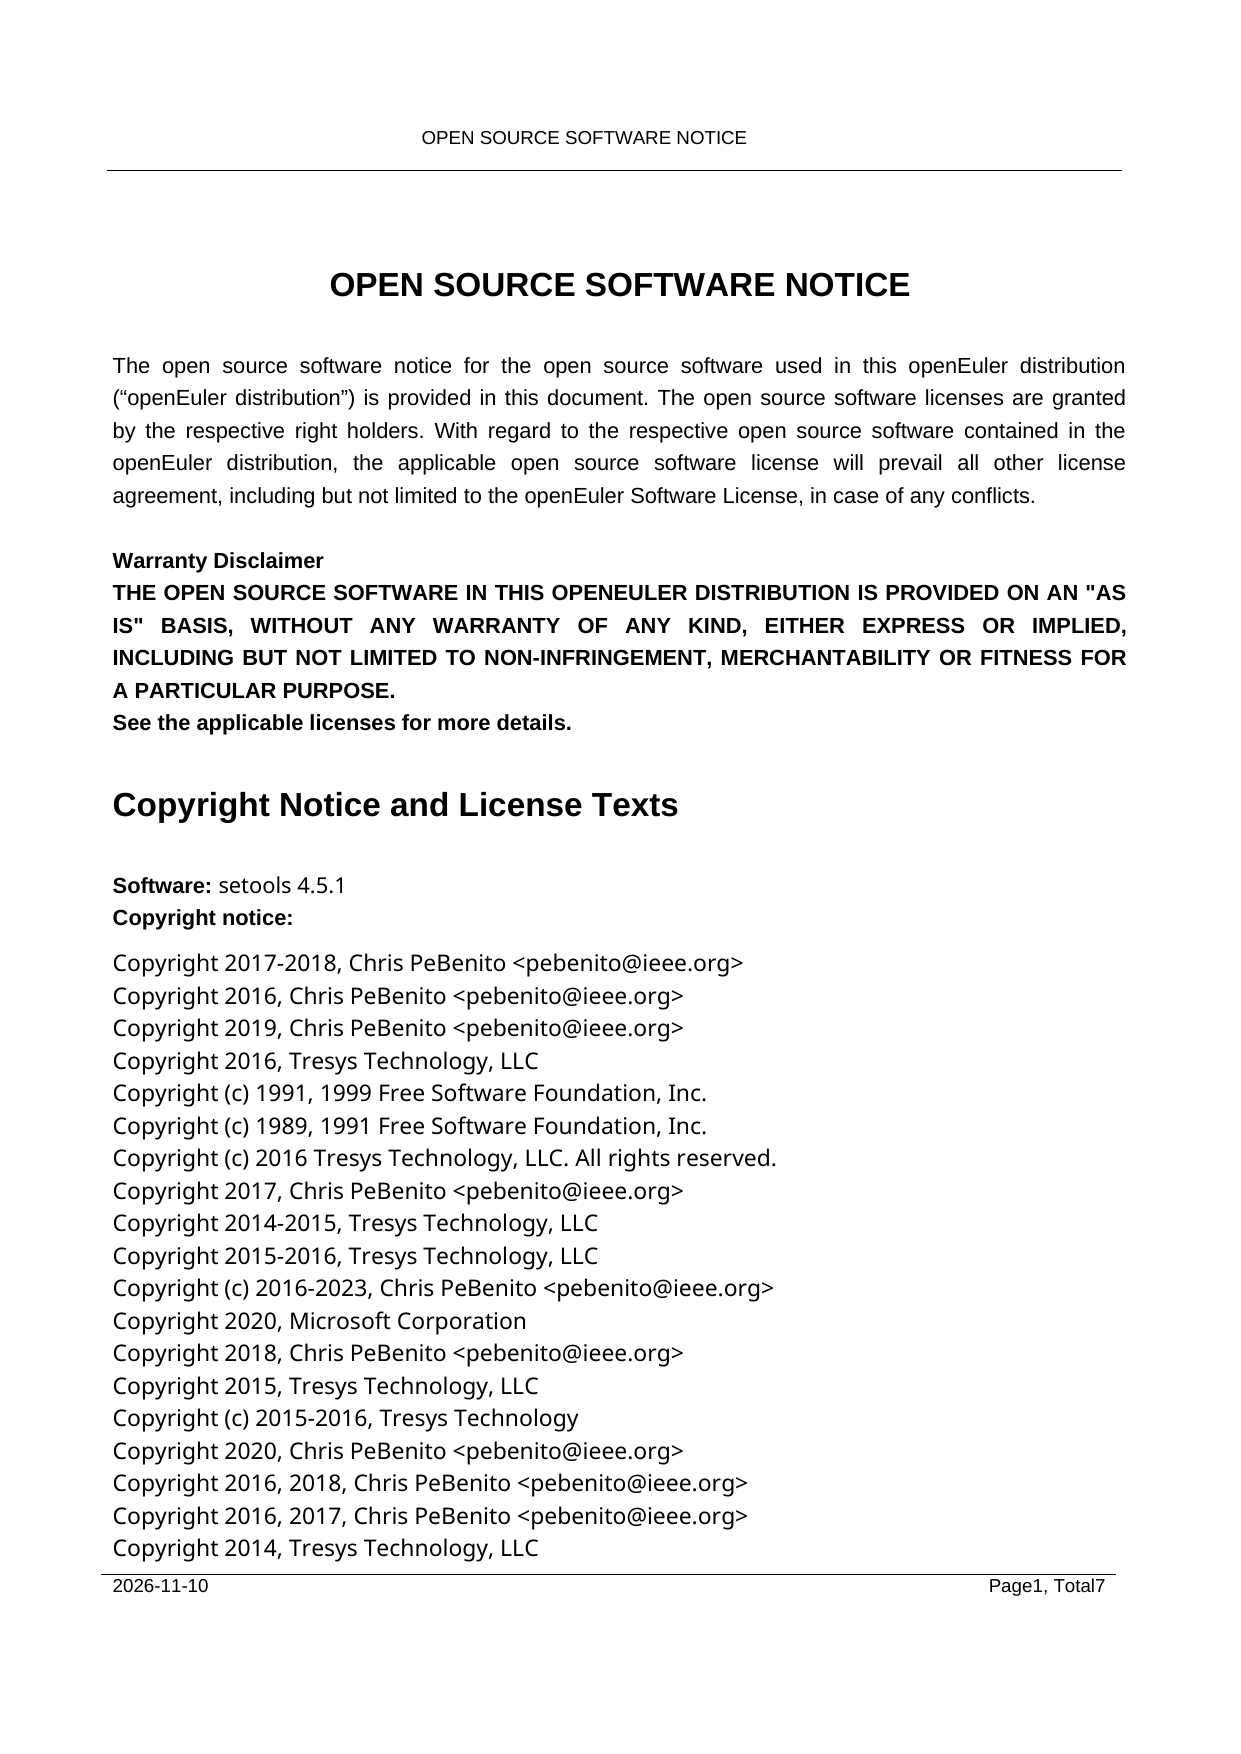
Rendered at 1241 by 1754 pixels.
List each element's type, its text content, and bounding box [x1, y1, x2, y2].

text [112, 947, 1128, 1564]
text Copyright Notice and License Texts [112, 771, 1128, 836]
text Copyright notice: [112, 901, 1128, 934]
text The open source software notice for the open source software used in this openEuler distribution (“openEuler distribution”) is provided in this document. The open source software licenses are granted by the respective right holders. With regard to the respective open source software contained in the openEuler distribution, the applicable open source software license will prevail all other license agreement, including but not limited to the openEuler Software License, in case of any conflicts. [112, 349, 1128, 511]
title Software: setools 4.5.1 [112, 869, 1128, 901]
text THE OPEN SOURCE SOFTWARE IN THIS OPENEULER DISTRIBUTION IS PROVIDED ON AN "AS IS" BASIS, WITHOUT ANY WARRANTY OF ANY KIND, EITHER EXPRESS OR IMPLIED, INCLUDING BUT NOT LIMITED TO NON-INFRINGEMENT, MERCHANTABILITY OR FITNESS FOR A PARTICULAR PURPOSE. See the applicable licenses for more details. [112, 576, 1128, 739]
text OPEN SOURCE SOFTWARE NOTICE [112, 251, 1128, 316]
text Warranty Disclaimer [112, 544, 1128, 576]
